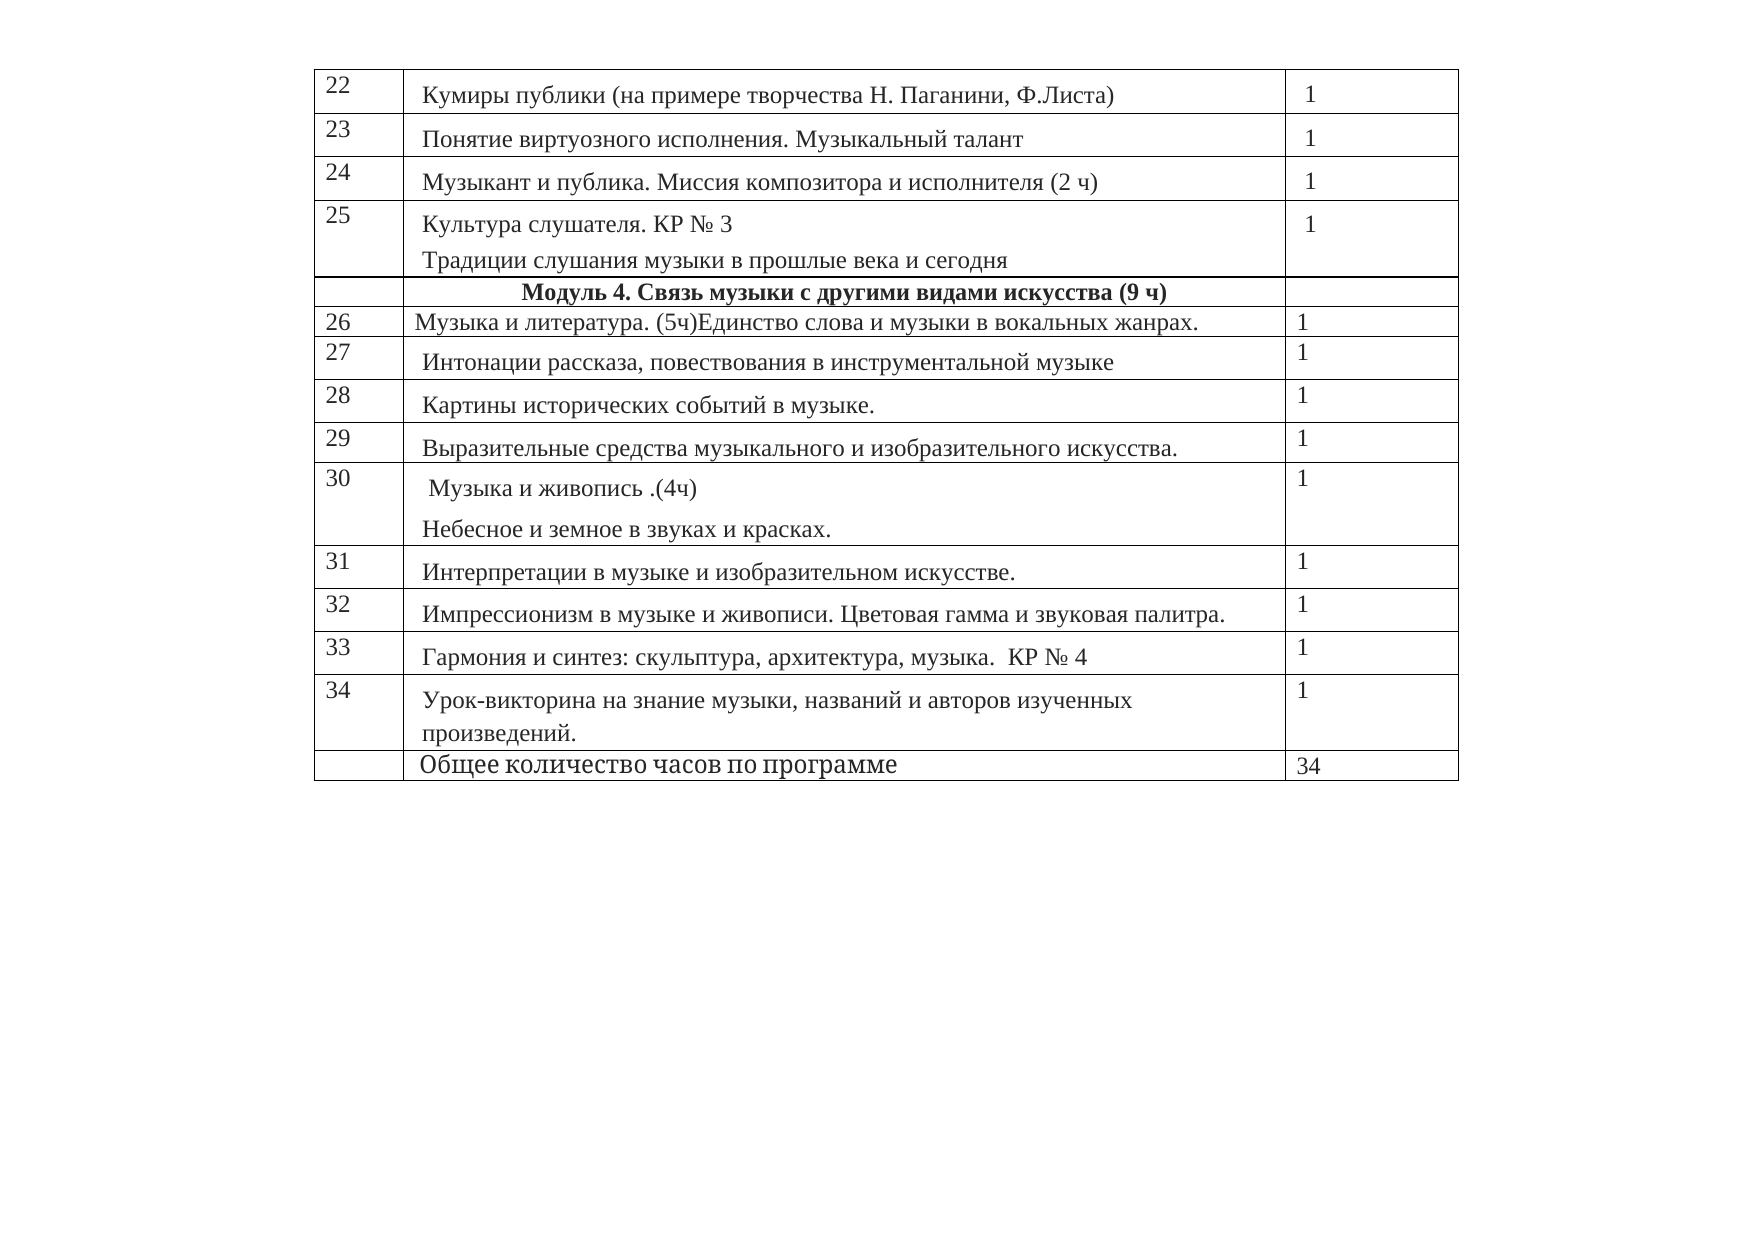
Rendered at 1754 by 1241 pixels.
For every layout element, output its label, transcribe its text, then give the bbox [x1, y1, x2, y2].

table_cell Музыкант и публика. Миссия композитора и исполнителя (2 ч) [404, 157, 1285, 199]
table_cell Модуль 4. Связь музыки с другими видами искусства (9 ч) [404, 278, 1285, 306]
table_cell 1 [1286, 589, 1458, 631]
table_cell 1 [1286, 380, 1458, 422]
table_cell Кумиры публики (на примере творчества Н. Паганини, Ф.Листа) [404, 70, 1285, 113]
table_cell 32 [315, 589, 403, 631]
table_cell 1 [1286, 307, 1458, 336]
table_cell Интерпретации в музыке и изобразительном искусстве. [404, 546, 1285, 588]
table_cell 1 [1286, 157, 1458, 199]
table_cell 29 [315, 423, 403, 462]
table_cell 1 [1286, 423, 1458, 462]
table_cell 25 [315, 201, 403, 276]
table_cell Урок-викторина на знание музыки, названий и авторов изученных произведений. [404, 675, 1285, 750]
table_cell [1286, 278, 1458, 306]
table_cell 24 [315, 157, 403, 199]
table_cell 1 [1286, 70, 1458, 113]
table_cell 22 [315, 70, 403, 113]
table_cell Музыка и литература. (5ч)Единство слова и музыки в вокальных жанрах. [404, 307, 1285, 336]
table_cell Культура слушателя. КР № 3 Традиции слушания музыки в прошлые века и сегодня [404, 201, 1285, 276]
table_cell [315, 751, 403, 780]
table_cell 1 [1286, 337, 1458, 379]
table_cell 27 [315, 337, 403, 379]
table_cell 1 [1286, 114, 1458, 156]
table_cell 33 [315, 632, 403, 674]
table_cell Гармония и синтез: скульптура, архитектура, музыка. КР № 4 [404, 632, 1285, 674]
table_cell Картины исторических событий в музыке. [404, 380, 1285, 422]
table_cell Выразительные средства музыкального и изобразительного искусства. [404, 423, 1285, 462]
table_cell 1 [1286, 675, 1458, 750]
table_cell Музыка и живопись .(4ч) Небесное и земное в звуках и красках. [404, 463, 1285, 545]
table_cell Понятие виртуозного исполнения. Музыкальный талант [404, 114, 1285, 156]
table_cell 31 [315, 546, 403, 588]
table_cell 23 [315, 114, 403, 156]
table_cell 30 [315, 463, 403, 545]
table_cell Общее количество часов по программе [404, 751, 1285, 780]
table_cell 26 [315, 307, 403, 336]
table_cell 34 [1286, 751, 1458, 780]
table_cell 1 [1286, 632, 1458, 674]
table_cell 28 [315, 380, 403, 422]
table_cell Импрессионизм в музыке и живописи. Цветовая гамма и звуковая палитра. [404, 589, 1285, 631]
table_cell 1 [1286, 463, 1458, 545]
table_cell 1 [1286, 546, 1458, 588]
table_cell 34 [315, 675, 403, 750]
table_cell Интонации рассказа, повествования в инструментальной музыке [404, 337, 1285, 379]
table_cell 1 [1286, 201, 1458, 276]
table_cell [315, 278, 403, 306]
